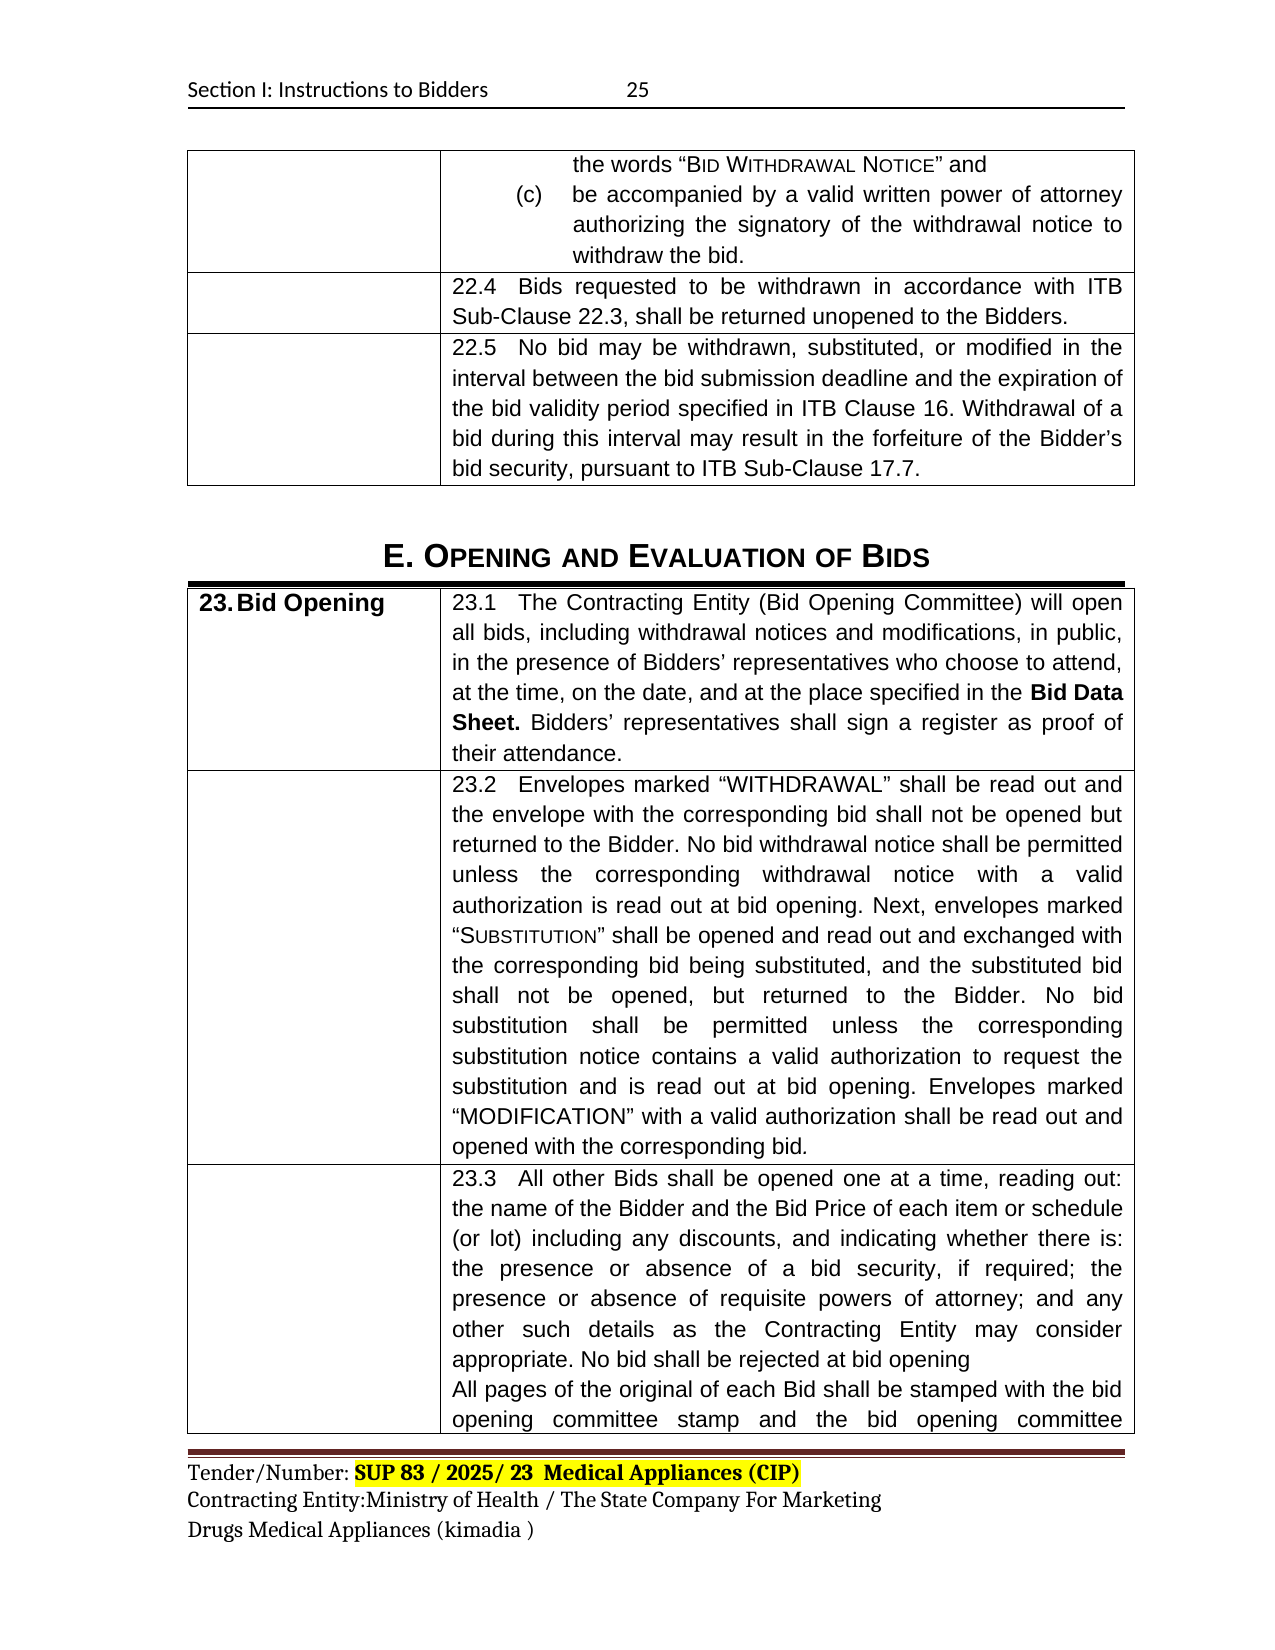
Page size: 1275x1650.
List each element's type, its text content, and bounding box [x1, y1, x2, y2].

table_cell 22.4 Bids requested to be withdrawn in accordance with ITB Sub-Clause 22.3, shall be returned unopened to the Bidders. [441, 273, 1134, 333]
table_header 23. Bid Opening [188, 589, 440, 770]
table_cell [188, 334, 440, 485]
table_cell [441, 151, 1134, 272]
table_cell [188, 273, 440, 333]
table_header 23.1 The Contracting Entity (Bid Opening Committee) will open all bids, including withdrawal notices and modifications, in public, in the presence of Bidders’ representatives who choose to attend, at the time, on the date, and at the place specified in the Bid Data Sheet. Bidders’ representatives shall sign a register as proof of their attendance. [441, 589, 1134, 770]
table_cell [188, 771, 440, 1163]
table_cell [441, 1165, 1134, 1432]
table_cell [188, 151, 440, 272]
table_cell 23.2 Envelopes marked “WITHDRAWAL” shall be read out and the envelope with the corresponding bid shall not be opened but returned to the Bidder. No bid withdrawal notice shall be permitted unless the corresponding withdrawal notice with a valid authorization is read out at bid opening. Next, envelopes marked “Substitution” shall be opened and read out and exchanged with the corresponding bid being substituted, and the substituted bid shall not be opened, but returned to the Bidder. No bid substitution shall be permitted unless the corresponding substitution notice contains a valid authorization to request the substitution and is read out at bid opening. Envelopes marked “MODIFICATION” with a valid authorization shall be read out and opened with the corresponding bid. [441, 771, 1134, 1163]
table_cell 22.5 No bid may be withdrawn, substituted, or modified in the interval between the bid submission deadline and the expiration of the bid validity period specified in ITB Clause 16. Withdrawal of a bid during this interval may result in the forfeiture of the Bidder’s bid security, pursuant to ITB Sub-Clause 17.7. [441, 334, 1134, 485]
text E. Opening and Evaluation of Bids [187, 536, 1125, 587]
table_cell [188, 1165, 440, 1432]
